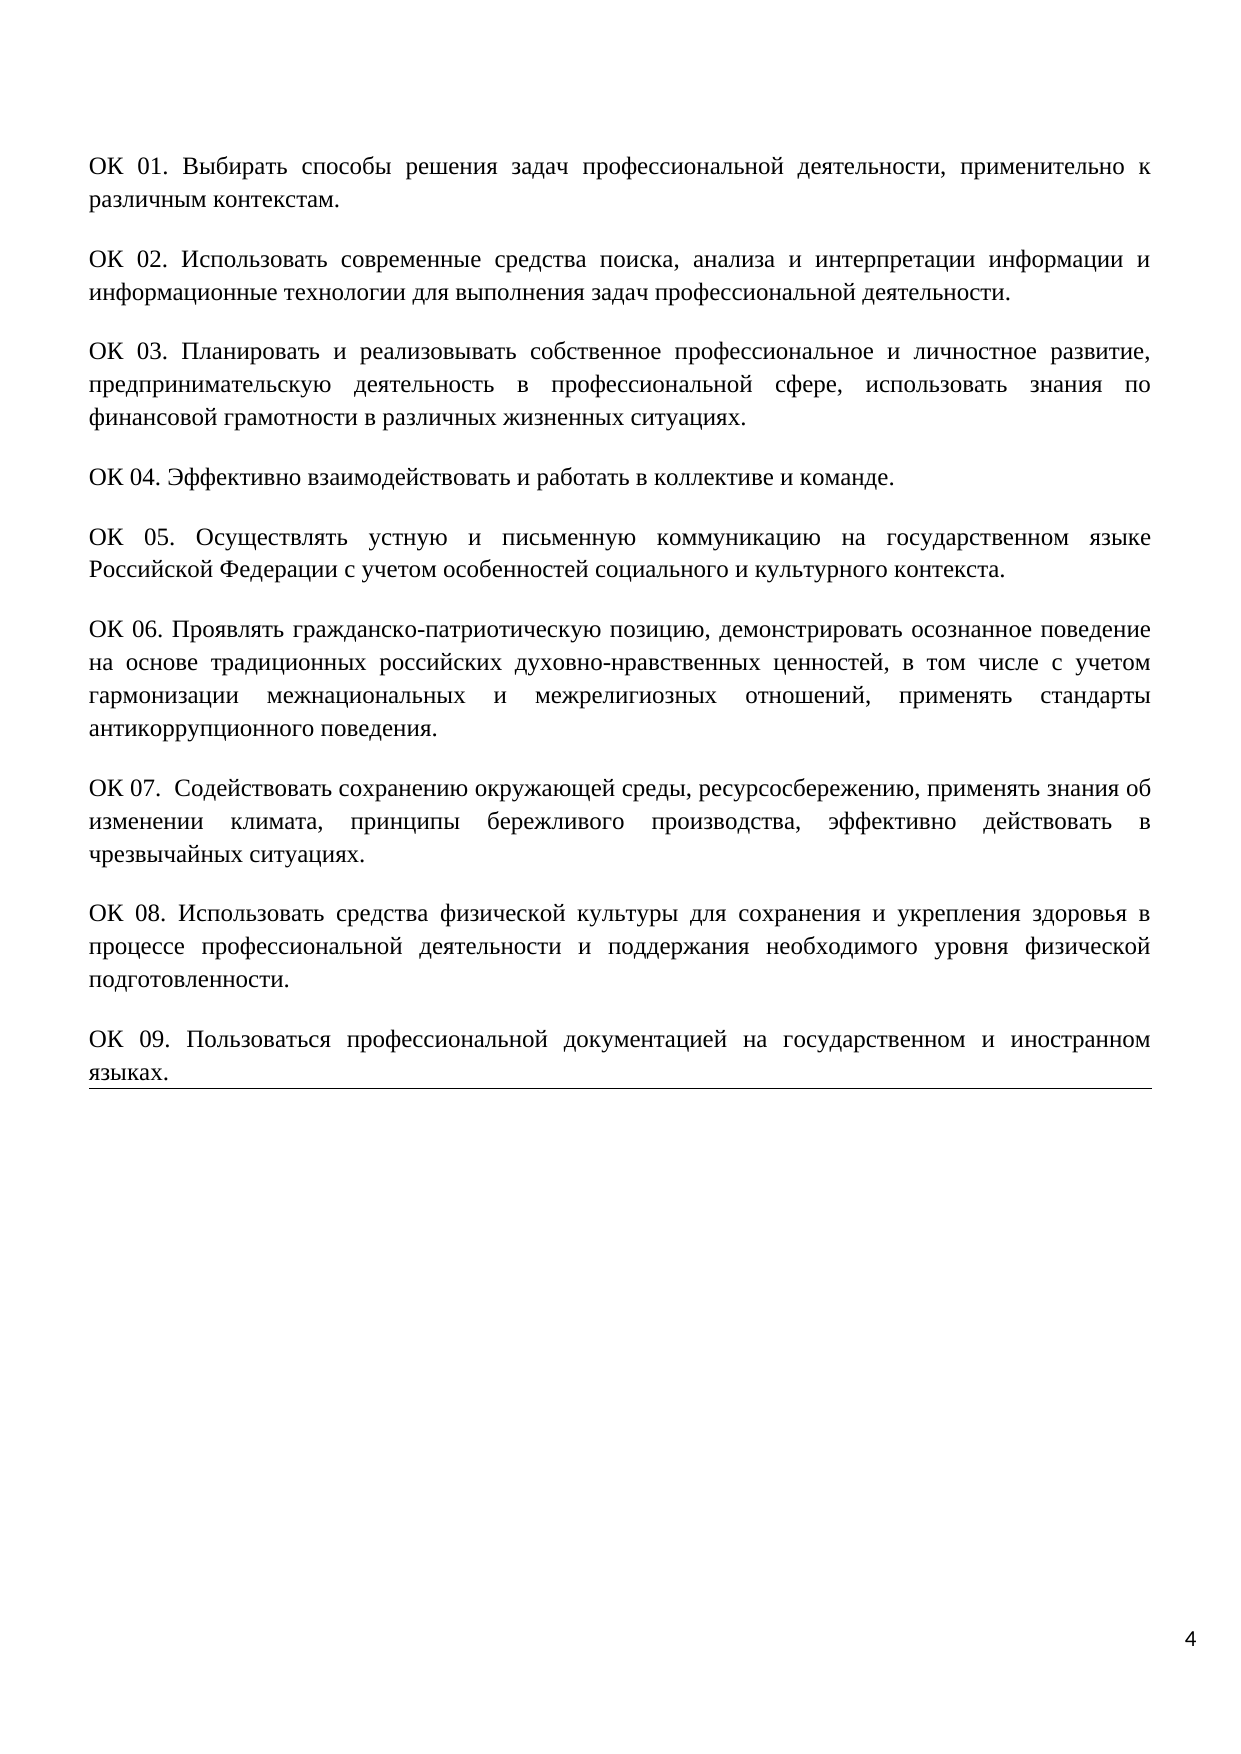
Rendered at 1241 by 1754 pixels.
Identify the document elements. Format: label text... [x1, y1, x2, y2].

text ОК 06. Проявлять гражданско-патриотическую позицию, демонстрировать осознанное поведение на основе традиционных российских духовно-нравственных ценностей, в том числе с учетом гармонизации межнациональных и межрелигиозных отношений, применять стандарты антикоррупционного поведения. [89, 614, 1152, 742]
text ОК 02. Использовать современные средства поиска, анализа и интерпретации информации и информационные технологии для выполнения задач профессиональной деятельности. [89, 244, 1152, 306]
text ОК 07. Содействовать сохранению окружающей среды, ресурсосбережению, применять знания об изменении климата, принципы бережливого производства, эффективно действовать в чрезвычайных ситуациях. [89, 773, 1152, 868]
text ОК 09. Пользоваться профессиональной документацией на государственном и иностранном языках. [89, 1024, 1152, 1088]
text ОК 08. Использовать средства физической культуры для сохранения и укрепления здоровья в процессе профессиональной деятельности и поддержания необходимого уровня физической подготовленности. [89, 898, 1152, 993]
text ОК 01. Выбирать способы решения задач профессиональной деятельности, применительно к различным контекстам. [89, 151, 1152, 213]
text ОК 03. Планировать и реализовывать собственное профессиональное и личностное развитие, предпринимательскую деятельность в профессиональной сфере, использовать знания по финансовой грамотности в различных жизненных ситуациях. [89, 336, 1152, 431]
text ОК 04. Эффективно взаимодействовать и работать в коллективе и команде. [89, 462, 1152, 491]
text ОК 05. Осуществлять устную и письменную коммуникацию на государственном языке Российской Федерации с учетом особенностей социального и культурного контекста. [89, 522, 1152, 583]
